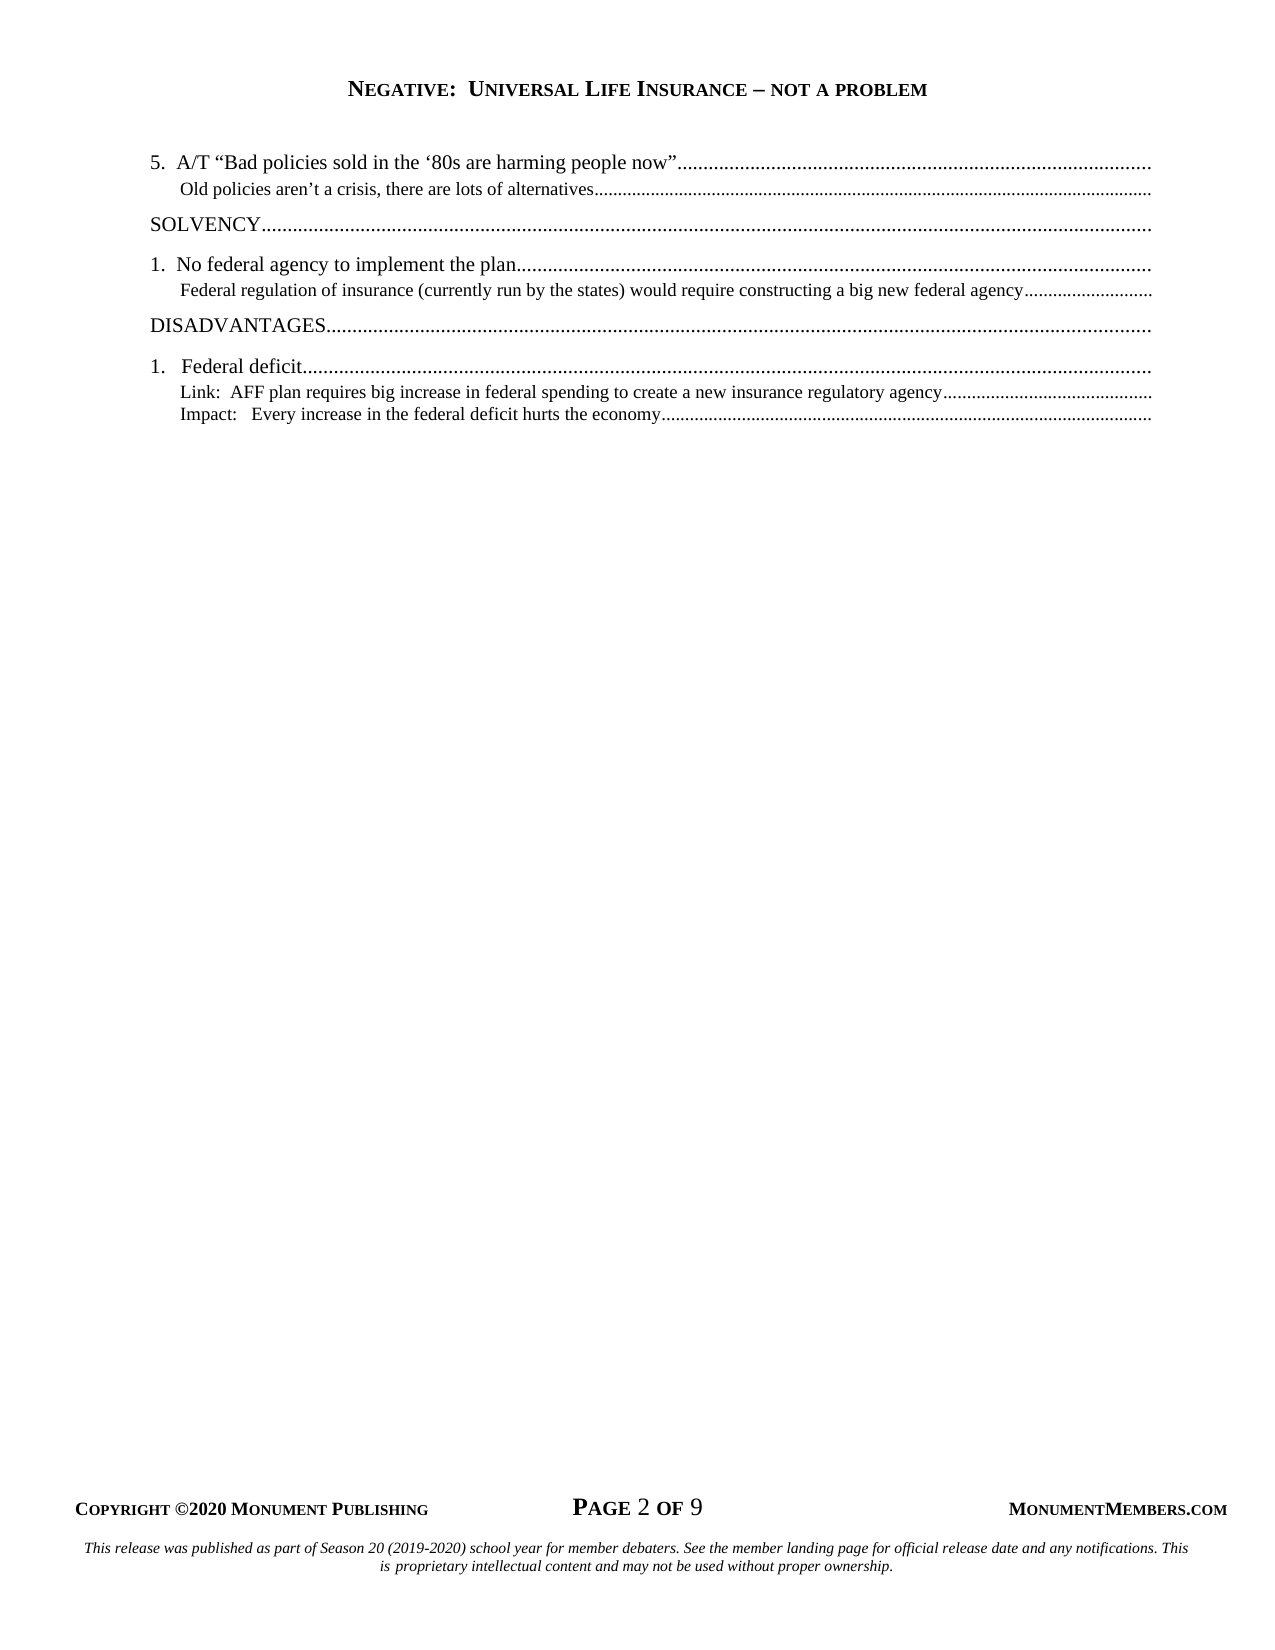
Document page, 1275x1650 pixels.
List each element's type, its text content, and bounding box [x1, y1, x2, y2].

text Old policies aren’t a crisis, there are lots of alternatives 8 [180, 178, 1125, 199]
text Link: AFF plan requires big increase in federal spending to create a new insurance regulatory agency 9 [180, 381, 1125, 403]
text 1. Federal deficit 9 [150, 353, 1125, 378]
text 5. A/T “Bad policies sold in the ‘80s are harming people now” 8 [150, 150, 1125, 174]
text DISADVANTAGES 9 [150, 313, 1125, 337]
text 1. No federal agency to implement the plan 8 [516, 252, 1125, 276]
text Impact: Every increase in the federal deficit hurts the economy 9 [180, 403, 1125, 424]
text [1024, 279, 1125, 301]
text SOLVENCY 8 [261, 212, 1125, 236]
